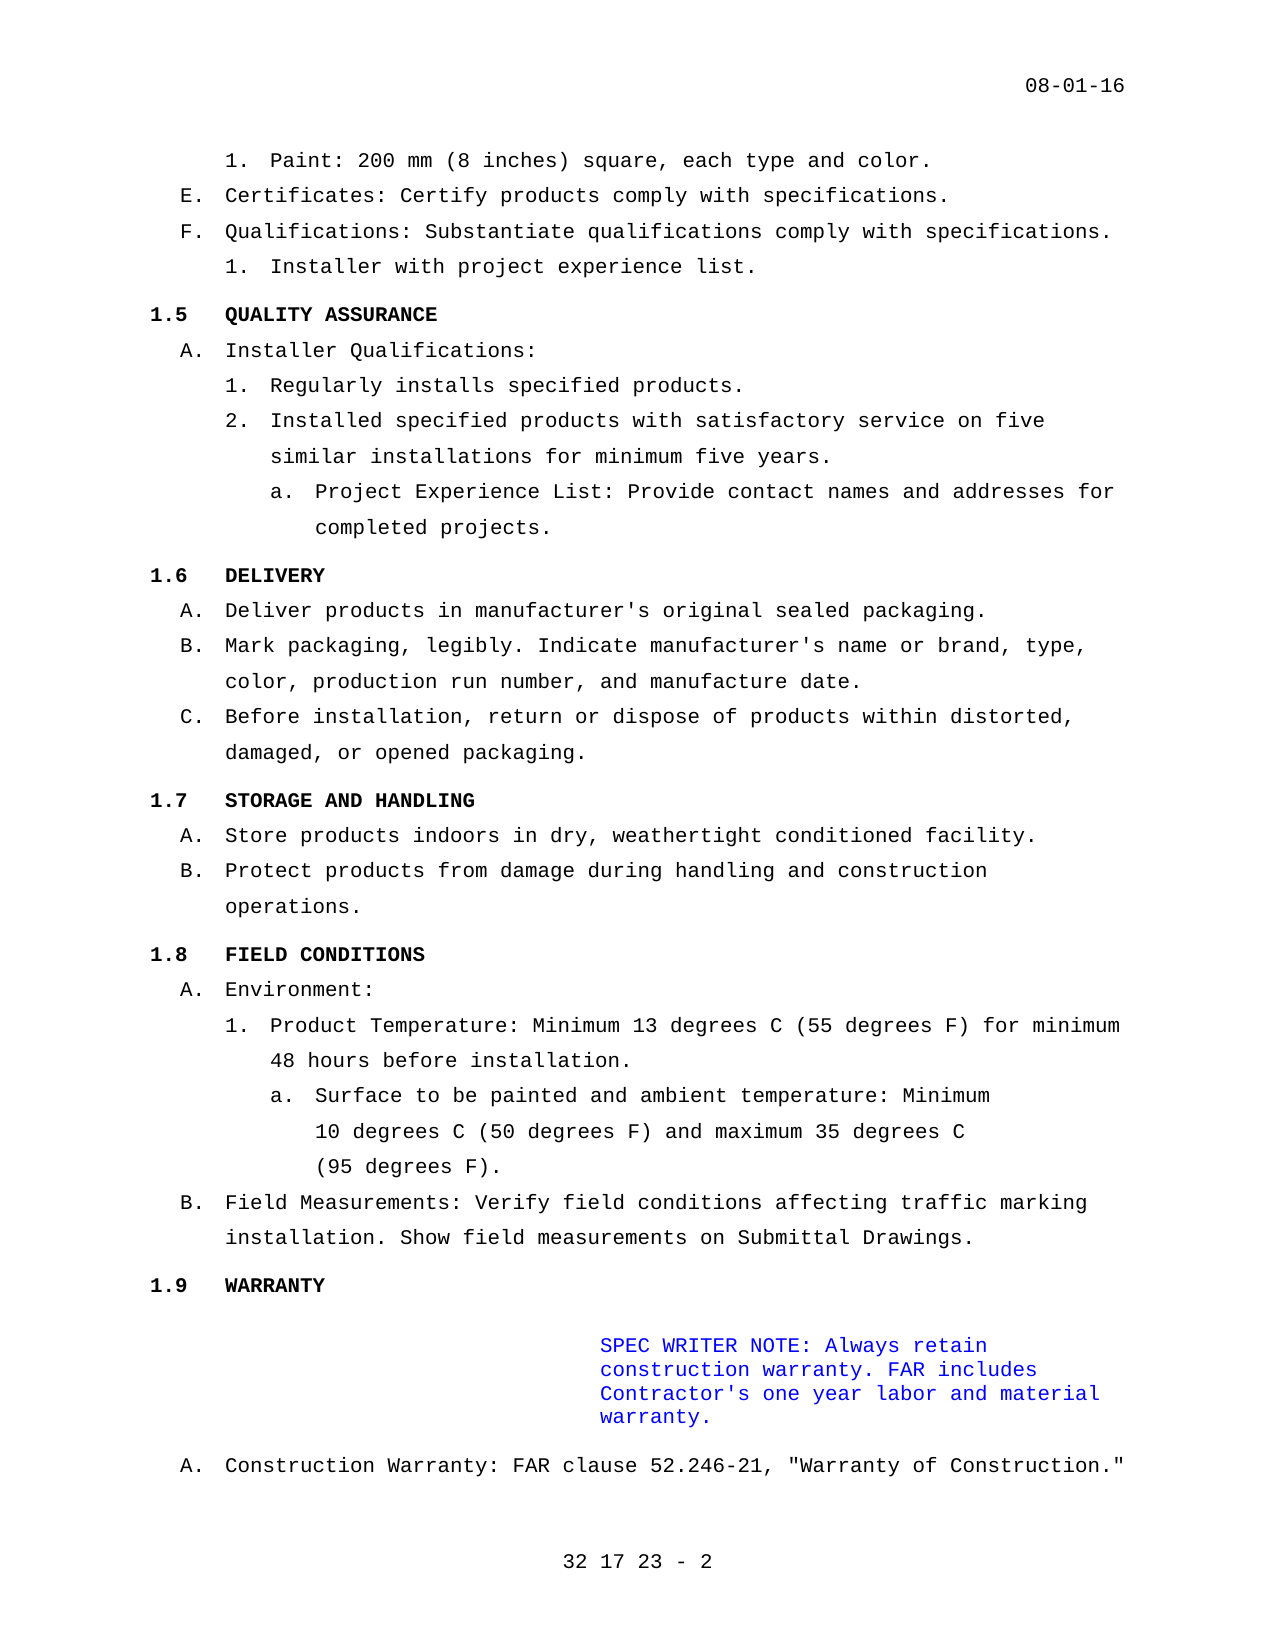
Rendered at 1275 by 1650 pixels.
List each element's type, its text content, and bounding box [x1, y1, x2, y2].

text SPEC WRITER NOTE: Always retain construction warranty. FAR includes Contractor's one year labor and material warranty. [600, 1335, 1125, 1430]
text Protect products from damage during handling and construction operations. [180, 860, 1125, 919]
text Qualifications: Substantiate qualifications comply with specifications. [180, 221, 1125, 244]
text Certificates: Certify products comply with specifications. [180, 185, 1125, 209]
text Paint: 200 mm (8 inches) square, each type and color. [225, 150, 1125, 174]
text QUALITY ASSURANCE [150, 304, 1125, 328]
text STORAGE AND HANDLING [150, 789, 1125, 813]
text Surface to be painted and ambient temperature: Minimum 10 degrees C (50 degrees F) and maximum 35 degrees C (95 degrees F). [270, 1085, 1125, 1180]
text Installer with project experience list. [225, 256, 1125, 280]
text Before installation, return or dispose of products within distorted, damaged, or opened packaging. [180, 706, 1125, 765]
text Construction Warranty: FAR clause 52.246-21, "Warranty of Construction." [180, 1455, 1125, 1479]
text Product Temperature: Minimum 13 degrees C (55 degrees F) for minimum 48 hours before installation. [225, 1014, 1125, 1074]
text Project Experience List: Provide contact names and addresses for completed projects. [270, 481, 1125, 540]
text Field Measurements: Verify field conditions affecting traffic marking installation. Show field measurements on Submittal Drawings. [180, 1192, 1125, 1251]
text Installer Qualifications: [180, 339, 1125, 363]
text Environment: [180, 979, 1125, 1003]
text WARRANTY [150, 1275, 1125, 1299]
text Regularly installs specified products. [225, 375, 1125, 399]
text Store products indoors in dry, weathertight conditioned facility. [180, 825, 1125, 849]
text Installed specified products with satisfactory service on five similar installations for minimum five years. [225, 410, 1125, 469]
text Deliver products in manufacturer's original sealed packaging. [180, 600, 1125, 624]
text FIELD CONDITIONS [150, 944, 1125, 967]
text Mark packaging, legibly. Indicate manufacturer's name or brand, type, color, production run number, and manufacture date. [180, 635, 1125, 694]
text DELIVERY [150, 564, 1125, 588]
